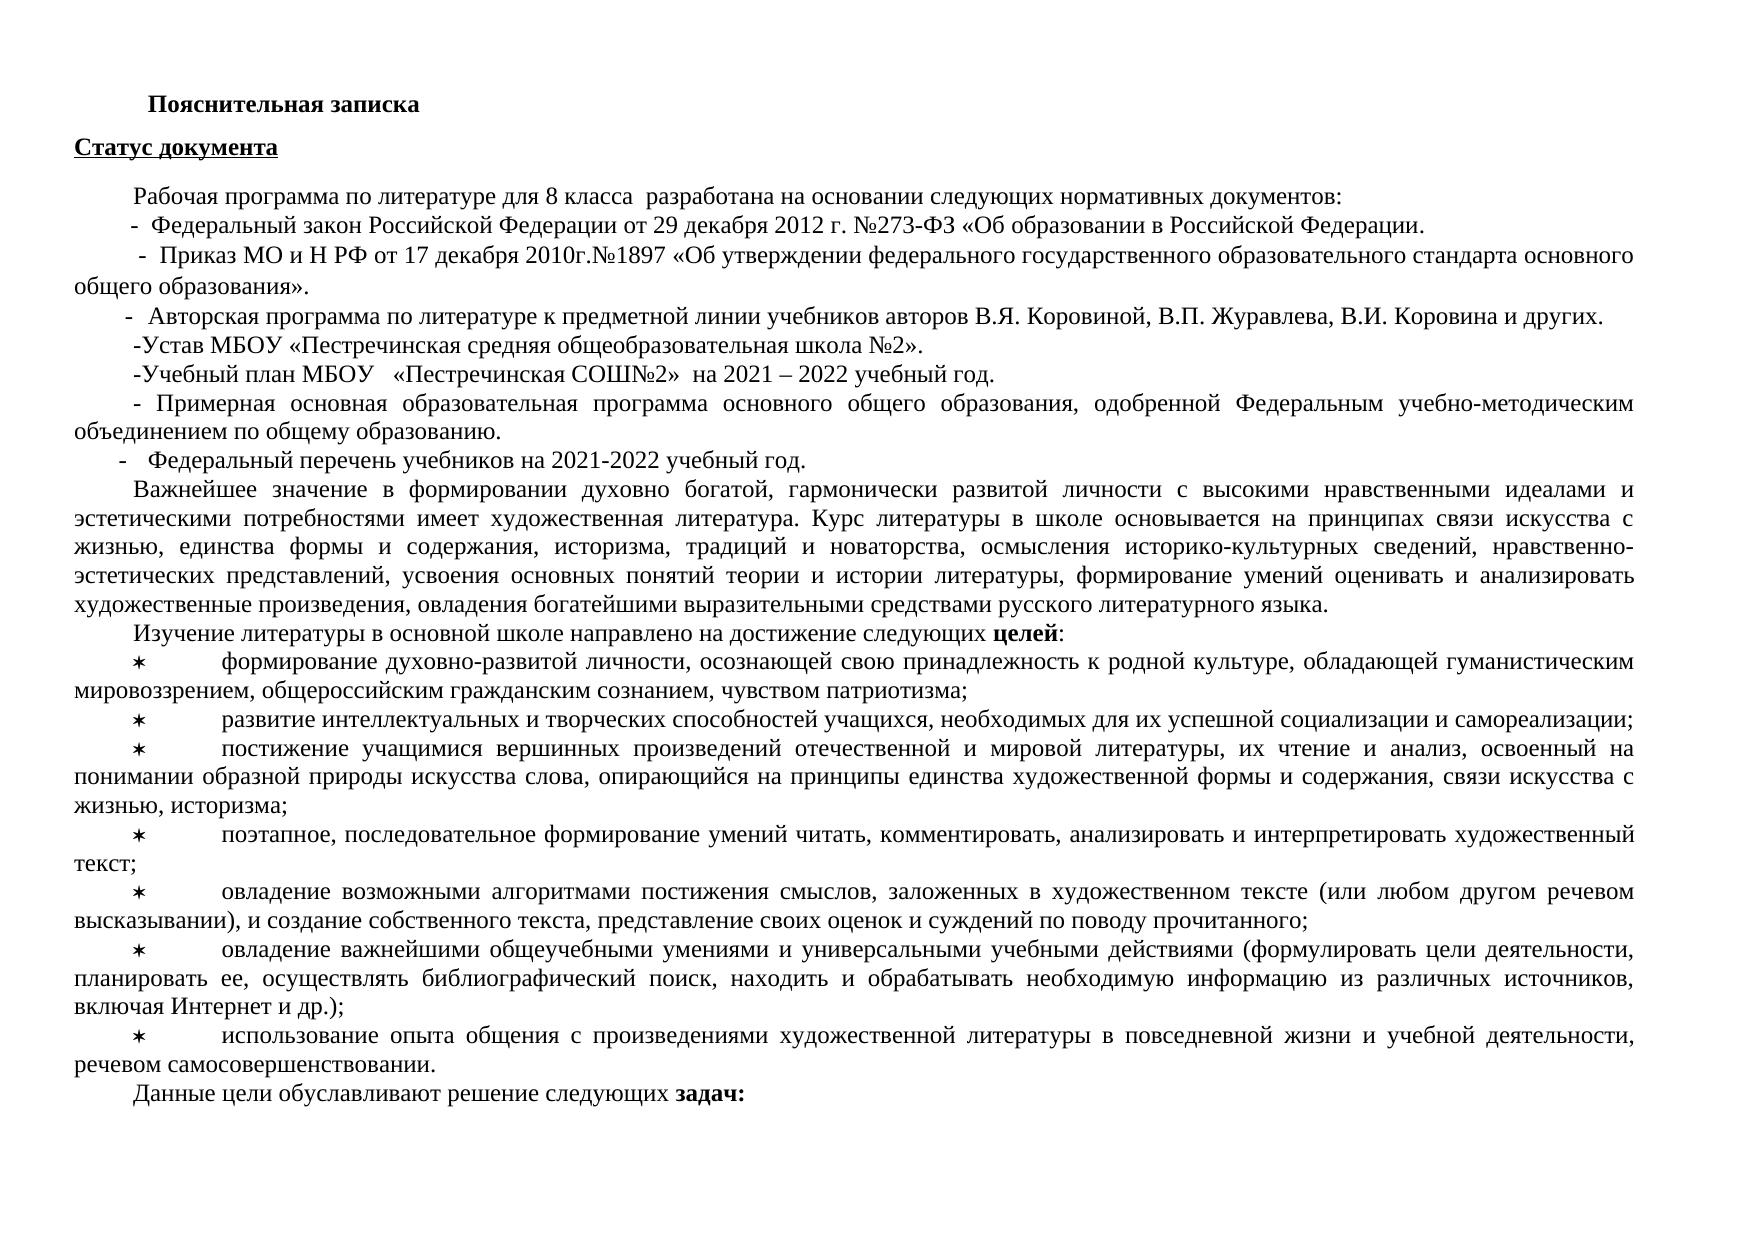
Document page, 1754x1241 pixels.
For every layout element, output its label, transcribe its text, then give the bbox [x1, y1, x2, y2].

text -Учебный план МБОУ «Пестречинская СОШ№2» на 2021 – 2022 учебный год. [74, 359, 1636, 388]
text Данные цели обуславливают решение следующих задач: [74, 1078, 1636, 1106]
list овладение возможными алгоритмами постижения смыслов, заложенных в художественном тексте (или любом другом речевом высказывании), и создание собственного текста, представление своих оценок и суждений по поводу прочитанного; [74, 876, 1636, 934]
text - Приказ МО и Н РФ от 17 декабря 2010г.№1897 «Об утверждении федерального государственного образовательного стандарта основного общего образования». [74, 241, 1636, 300]
text Важнейшее значение в формировании духовно богатой, гармонически развитой личности с высокими нравственными идеалами и эстетическими потребностями имеет художественная литература. Курс литературы в школе основывается на принципах связи искусства с жизнью, единства формы и содержания, историзма, традиций и новаторства, осмысления историко-культурных сведений, нравственно-эстетических представлений, усвоения основных понятий теории и истории литературы, формирование умений оценивать и анализировать художественные произведения, овладения богатейшими выразительными средствами русского литературного языка. [74, 474, 1636, 618]
list овладение важнейшими общеучебными умениями и универсальными учебными действиями (формулировать цели деятельности, планировать ее, осуществлять библиографический поиск, находить и обрабатывать необходимую информацию из различных источников, включая Интернет и др.); [74, 934, 1636, 1020]
list постижение учащимися вершинных произведений отечественной и мировой литературы, их чтение и анализ, освоенный на понимании образной природы искусства слова, опирающийся на принципы единства художественной формы и содержания, связи искусства с жизнью, историзма; [74, 733, 1636, 819]
list использование опыта общения с произведениями художественной литературы в повседневной жизни и учебной деятельности, речевом самосовершенствовании. [74, 1020, 1636, 1078]
text Рабочая программа по литературе для 8 класса разработана на основании следующих нормативных документов: [74, 181, 1636, 210]
text Изучение литературы в основной школе направлено на достижение следующих целей: [74, 618, 1636, 646]
text - Федеральный перечень учебников на 2021-2022 учебный год. [74, 445, 1636, 474]
list развитие интеллектуальных и творческих способностей учащихся, необходимых для их успешной социализации и самореализации; [74, 704, 1636, 733]
text - Федеральный закон Российской Федерации от 29 декабря 2012 г. №273-ФЗ «Об образовании в Российской Федерации. [74, 210, 1636, 239]
list формирование духовно-развитой личности, осознающей свою принадлежность к родной культуре, обладающей гуманистическим мировоззрением, общероссийским гражданским сознанием, чувством патриотизма; [74, 646, 1636, 704]
text -Устав МБОУ «Пестречинская средняя общеобразовательная школа №2». [74, 330, 1636, 359]
text Статус документа [74, 132, 1636, 161]
text Пояснительная записка [74, 89, 1636, 117]
text - Авторская программа по литературе к предметной линии учебников авторов В.Я. Коровиной, В.П. Журавлева, В.И. Коровина и других. [74, 301, 1636, 330]
text - Примерная основная образовательная программа основного общего образования, одобренной Федеральным учебно-методическим объединением по общему образованию. [74, 388, 1636, 445]
list поэтапное, последовательное формирование умений читать, комментировать, анализировать и интерпретировать художественный текст; [74, 819, 1636, 876]
